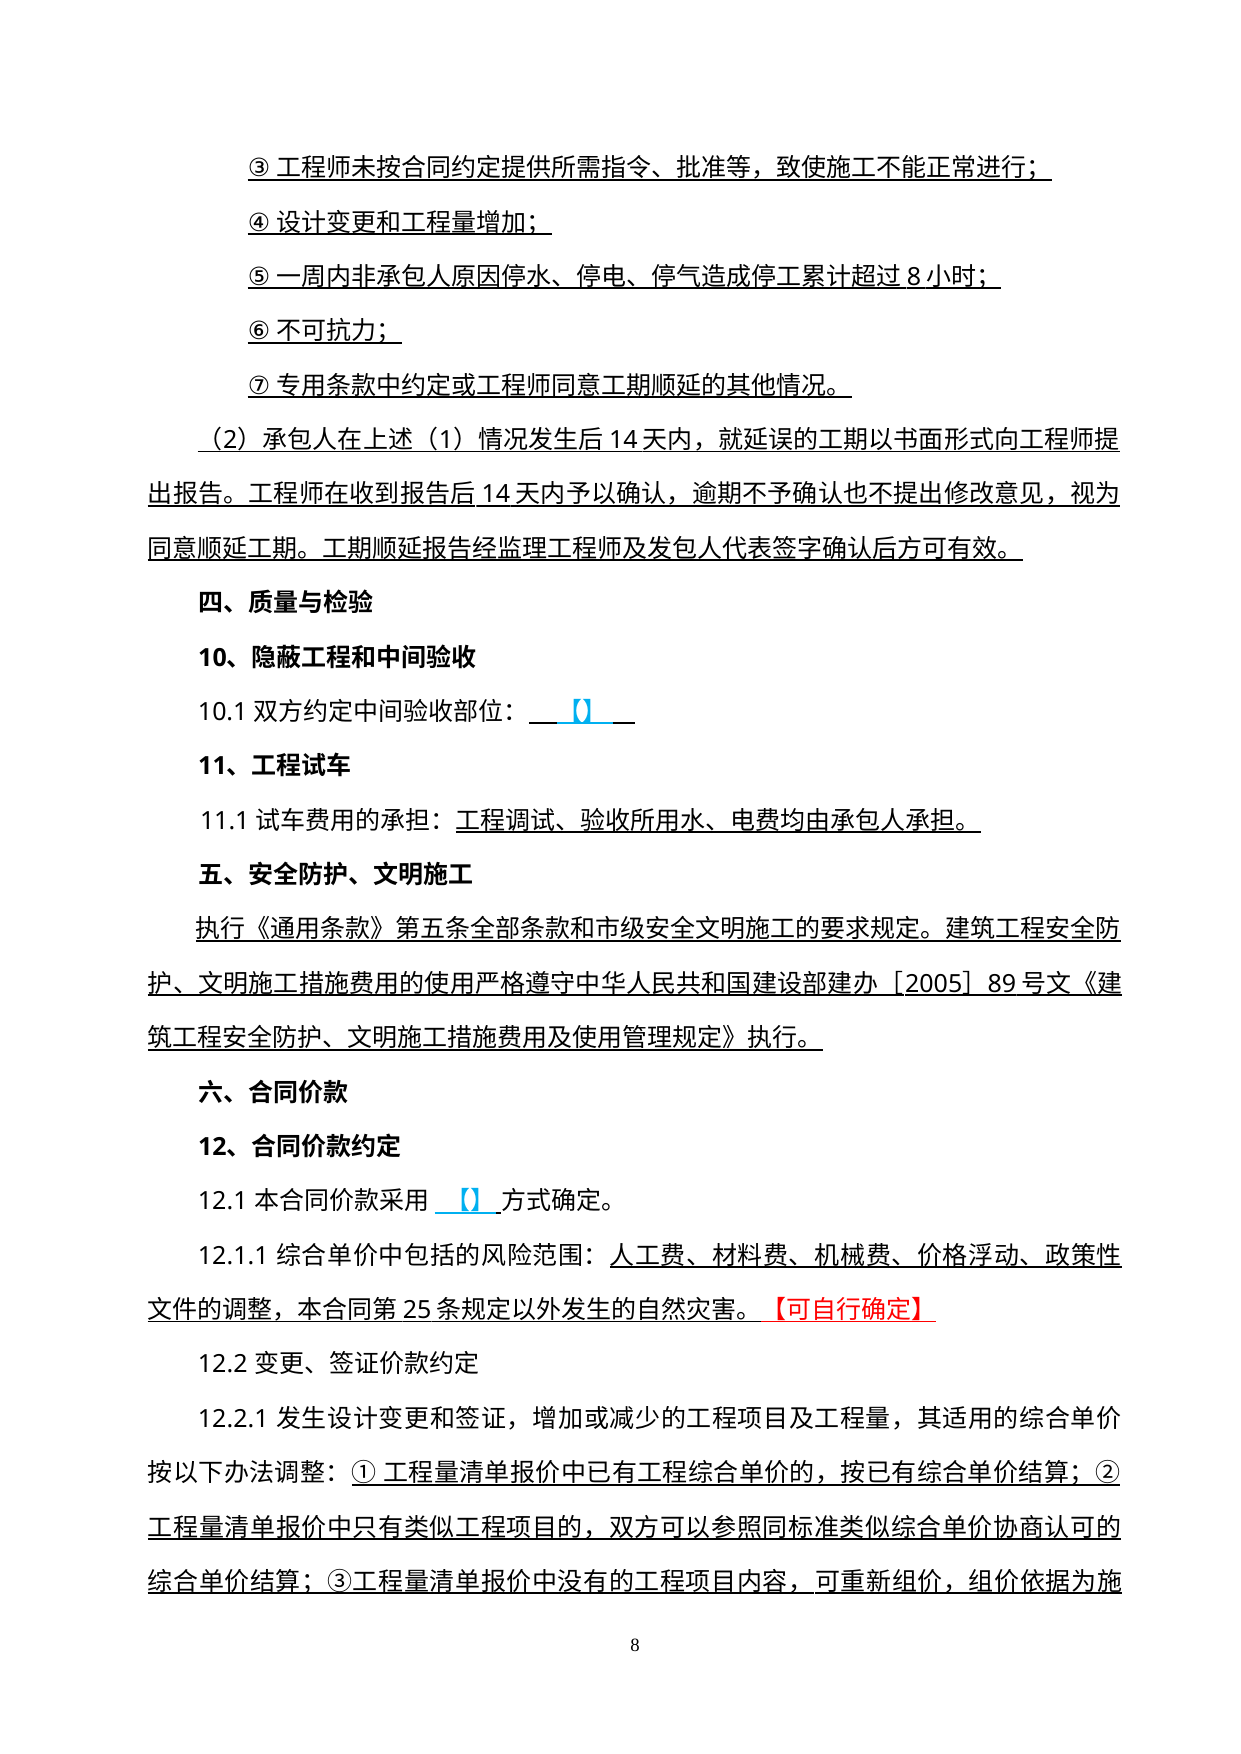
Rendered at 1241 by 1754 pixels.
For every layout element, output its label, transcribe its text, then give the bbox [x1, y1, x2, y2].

text 12.2 变更、签证价款约定 [148, 1344, 1122, 1380]
text 四、质量与检验 [148, 583, 1122, 619]
text 12、合同价款约定 [148, 1126, 1122, 1163]
text 11、工程试车 [148, 746, 1122, 782]
text ③ 工程师未按合同约定提供所需指令、批准等，致使施工不能正常进行； [148, 148, 1122, 184]
text （2）承包人在上述（1）情况发生后14天内，就延误的工期以书面形式向工程师提出报告。工程师在收到报告后14天内予以确认，逾期不予确认也不提出修改意见，视为同意顺延工期。工期顺延报告经监理工程师及发包人代表签字确认后方可有效。 [148, 419, 1122, 564]
text ⑤ 一周内非承包人原因停水、停电、停气造成停工累计超过8小时； [148, 256, 1122, 293]
text ⑥ 不可抗力； [148, 311, 1122, 347]
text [148, 1398, 1122, 1598]
text 五、安全防护、文明施工 [148, 854, 1122, 891]
text 六、合同价款 [148, 1072, 1122, 1108]
text 10.1 双方约定中间验收部位： 【】 [148, 691, 1122, 728]
text ④ 设计变更和工程量增加； [148, 202, 1122, 238]
text 10、隐蔽工程和中间验收 [148, 637, 1122, 673]
text 12.1.1 综合单价中包括的风险范围：人工费、材料费、机械费、价格浮动、政策性文件的调整，本合同第25条规定以外发生的自然灾害。【可自行确定】 [148, 1235, 1122, 1326]
text 执行《通用条款》第五条全部条款和市级安全文明施工的要求规定。建筑工程安全防护、文明施工措施费用的使用严格遵守中华人民共和国建设部建办［2005］89号文《建筑工程安全防护、文明施工措施费用及使用管理规定》执行。 [148, 909, 1122, 1054]
text 12.1 本合同价款采用 【】 方式确定。 [148, 1181, 1122, 1217]
text 11.1 试车费用的承担：工程调试、验收所用水、电费均由承包人承担。 [148, 800, 1122, 836]
text ⑦ 专用条款中约定或工程师同意工期顺延的其他情况。 [148, 365, 1122, 401]
